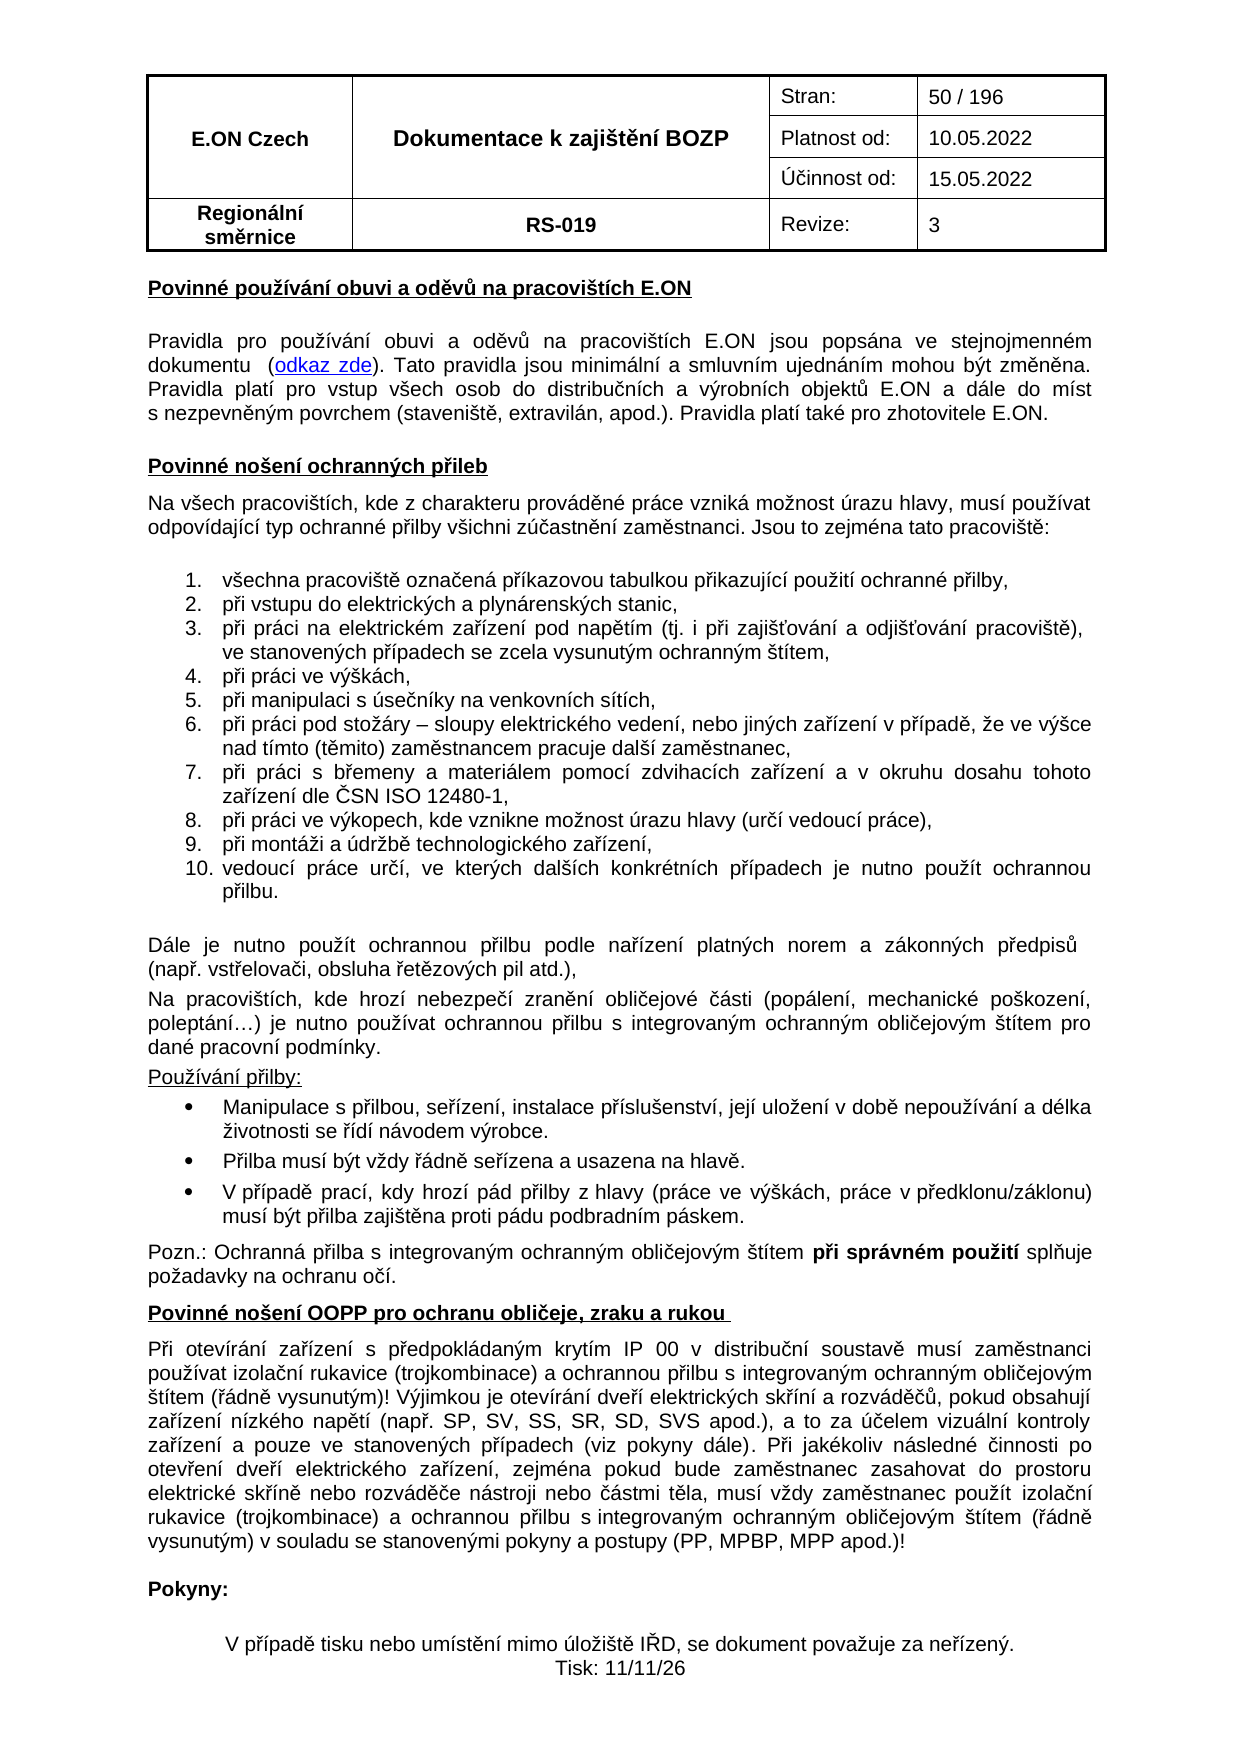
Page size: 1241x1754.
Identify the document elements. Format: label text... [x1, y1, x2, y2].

list všechna pracoviště označená příkazovou tabulkou přikazující použití ochranné přilby, [185, 568, 1092, 592]
list při práci s břemeny a materiálem pomocí zdvihacích zařízení a v okruhu dosahu tohoto zařízení dle ČSN ISO 12480-1, [185, 759, 1092, 807]
text Při otevírání zařízení s předpokládaným krytím IP 00 v distribuční soustavě musí zaměstnanci používat izolační rukavice (trojkombinace) a ochrannou přilbu s integrovaným ochranným obličejovým štítem (řádně vysunutým)! Výjimkou je otevírání dveří elektrických skříní a rozváděčů, pokud obsahují zařízení nízkého napětí (např. SP, SV, SS, SR, SD, SVS apod.), a to za účelem vizuální kontroly zařízení a pouze ve stanovených případech (viz pokyny dále). Při jakékoliv následné činnosti po otevření dveří elektrického zařízení, zejména pokud bude zaměstnanec zasahovat do prostoru elektrické skříně nebo rozváděče nástroji nebo částmi těla, musí vždy zaměstnanec použít izolační rukavice (trojkombinace) a ochrannou přilbu s integrovaným ochranným obličejovým štítem (řádně vysunutým) v souladu se stanovenými pokyny a postupy (PP, MPBP, MPP apod.)! [148, 1337, 1092, 1552]
list při práci pod stožáry – sloupy elektrického vedení, nebo jiných zařízení v případě, že ve výšce nad tímto (těmito) zaměstnancem pracuje další zaměstnanec, [185, 712, 1092, 759]
text Pozn.: Ochranná přilba s integrovaným ochranným obličejovým štítem při správném použití splňuje požadavky na ochranu očí. [148, 1240, 1092, 1288]
text Pravidla pro používání obuvi a oděvů na pracovištích E.ON jsou popsána ve stejnojmenném dokumentu (odkaz zde). Tato pravidla jsou minimální a smluvním ujednáním mohou být změněna. Pravidla platí pro vstup všech osob do distribučních a výrobních objektů E.ON a dále do míst s nezpevněným povrchem (staveniště, extravilán, apod.). Pravidla platí také pro zhotovitele E.ON. [148, 329, 1092, 425]
list při práci ve výkopech, kde vznikne možnost úrazu hlavy (určí vedoucí práce), [185, 807, 1092, 831]
title Povinné nošení ochranných přileb [148, 454, 1092, 478]
text Používání přilby: [148, 1065, 1092, 1089]
list při práci ve výškách, [185, 664, 1092, 688]
list vedoucí práce určí, ve kterých dalších konkrétních případech je nutno použít ochrannou přilbu. [185, 855, 1092, 903]
list při vstupu do elektrických a plynárenských stanic, [185, 592, 1092, 616]
text Na pracovištích, kde hrozí nebezpečí zranění obličejové části (popálení, mechanické poškození, poleptání…) je nutno používat ochrannou přilbu s integrovaným ochranným obličejovým štítem pro dané pracovní podmínky. [148, 987, 1092, 1058]
list při manipulaci s úsečníky na venkovních sítích, [185, 688, 1092, 712]
text Dále je nutno použít ochrannou přilbu podle nařízení platných norem a zákonných předpisů (např. vstřelovači, obsluha řetězových pil atd.), [148, 932, 1092, 980]
text Pokyny: [148, 1576, 1092, 1600]
title Povinné používání obuvi a oděvů na pracovištích E.ON [148, 276, 1092, 300]
list při práci na elektrickém zařízení pod napětím (tj. i při zajišťování a odjišťování pracoviště), ve stanovených případech se zcela vysunutým ochranným štítem, [185, 616, 1092, 664]
list při montáži a údržbě technologického zařízení, [185, 831, 1092, 855]
list Manipulace s přilbou, seřízení, instalace příslušenství, její uložení v době nepoužívání a délka životnosti se řídí návodem výrobce. [185, 1095, 1092, 1143]
list V případě prací, kdy hrozí pád přilby z hlavy (práce ve výškách, práce v předklonu/záklonu) musí být přilba zajištěna proti pádu podbradním páskem. [185, 1179, 1092, 1227]
list Přilba musí být vždy řádně seřízena a usazena na hlavě. [185, 1149, 1092, 1173]
text Na všech pracovištích, kde z charakteru prováděné práce vzniká možnost úrazu hlavy, musí používat odpovídající typ ochranné přilby všichni zúčastnění zaměstnanci. Jsou to zejména tato pracoviště: [148, 491, 1092, 539]
title Povinné nošení OOPP pro ochranu obličeje, zraku a rukou [148, 1300, 1092, 1324]
